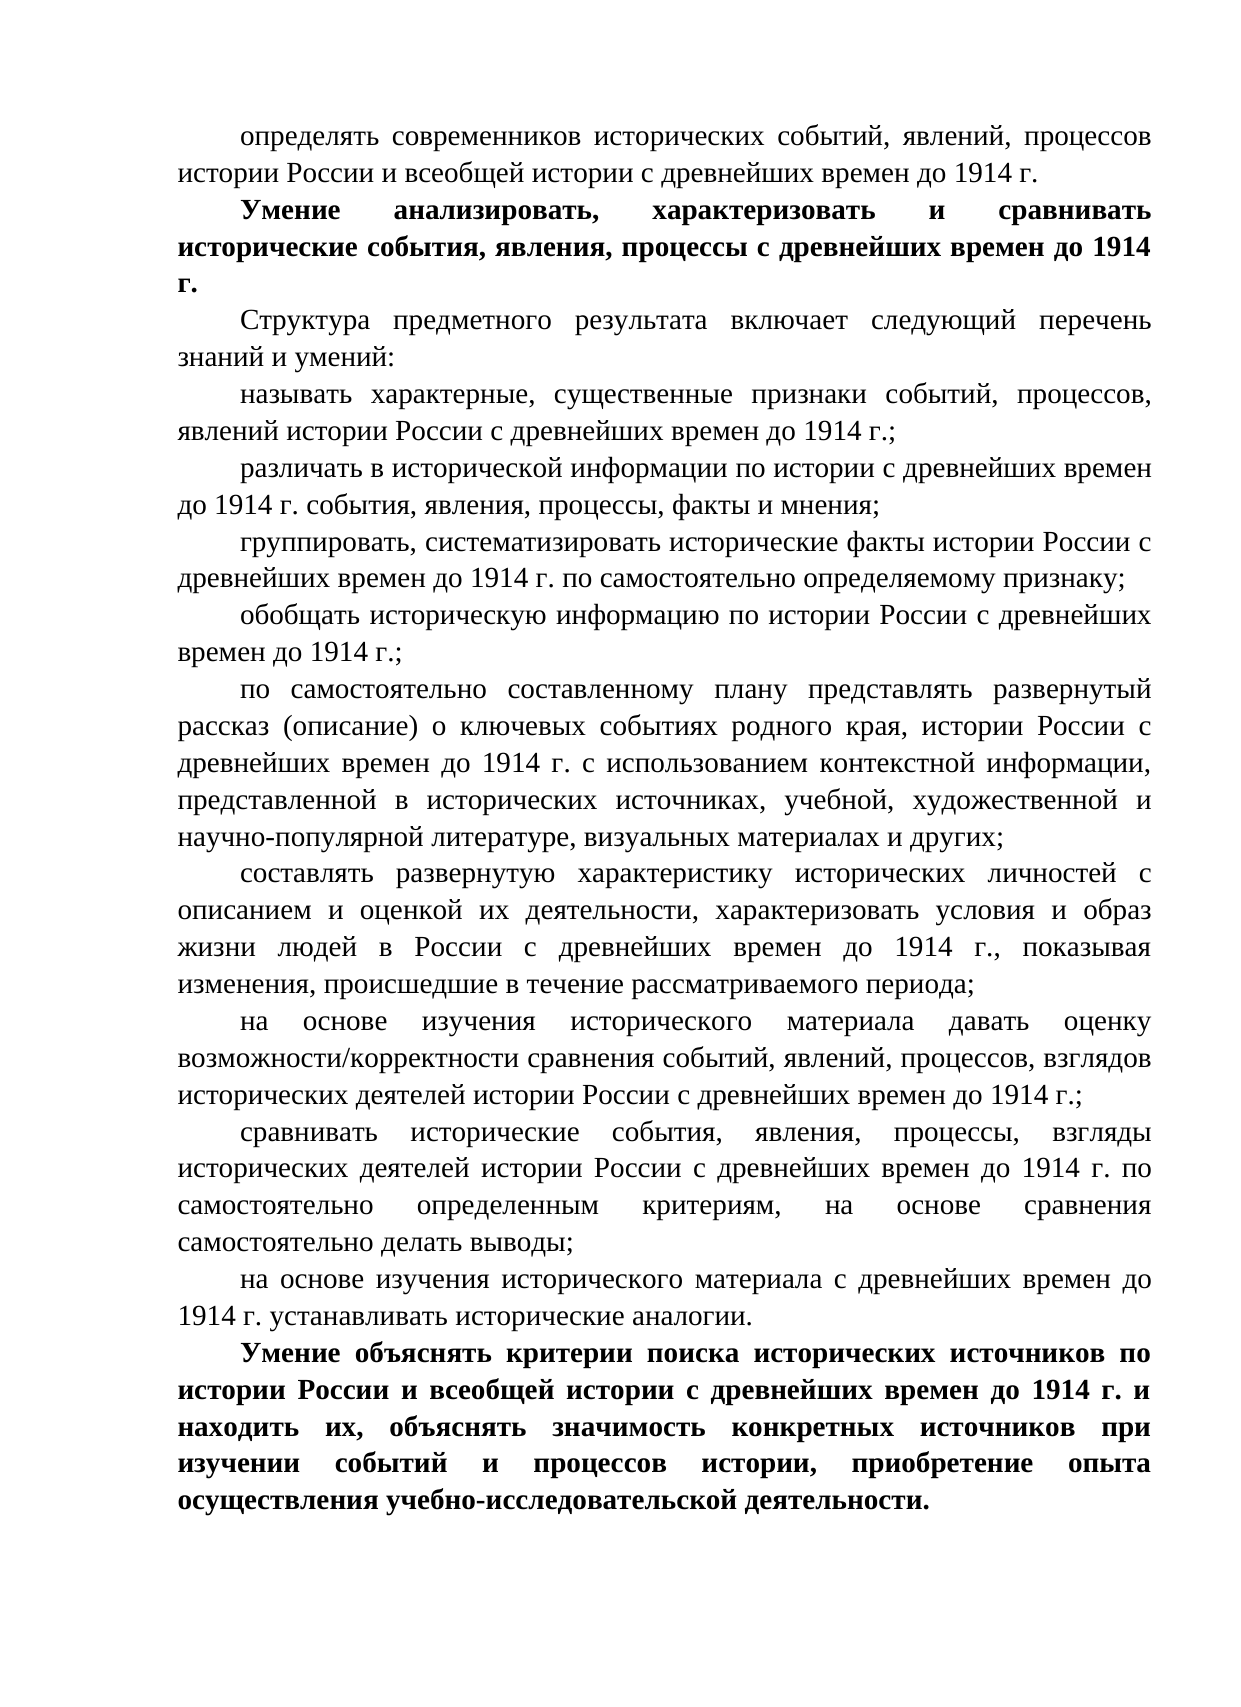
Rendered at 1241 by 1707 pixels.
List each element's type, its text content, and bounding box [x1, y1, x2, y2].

text различать в исторической информации по истории с древнейших времен до 1914 г. события, явления, процессы, факты и мнения; [177, 450, 1152, 520]
text сравнивать исторические события, явления, процессы, взгляды исторических деятелей истории России с древнейших времен до 1914 г. по самостоятельно определенным критериям, на основе сравнения самостоятельно делать выводы; [177, 1114, 1152, 1258]
text Умение анализировать, характеризовать и сравнивать исторические события, явления, процессы с древнейших времен до 1914 г. [177, 192, 1152, 299]
text называть характерные, существенные признаки событий, процессов, явлений истории России с древнейших времен до 1914 г.; [177, 376, 1152, 447]
text на основе изучения исторического материала давать оценку возможности/корректности сравнения событий, явлений, процессов, взглядов исторических деятелей истории России с древнейших времен до 1914 г.; [177, 1003, 1152, 1110]
text Структура предметного результата включает следующий перечень знаний и умений: [177, 302, 1152, 373]
text составлять развернутую характеристику исторических личностей с описанием и оценкой их деятельности, характеризовать условия и образ жизни людей в России с древнейших времен до 1914 г., показывая изменения, происшедшие в течение рассматриваемого периода; [177, 856, 1152, 1000]
text по самостоятельно составленному плану представлять развернутый рассказ (описание) о ключевых событиях родного края, истории России с древнейших времен до 1914 г. с использованием контекстной информации, представленной в исторических источниках, учебной, художественной и научно-популярной литературе, визуальных материалах и других; [177, 671, 1152, 852]
text определять современников исторических событий, явлений, процессов истории России и всеобщей истории с древнейших времен до 1914 г. [177, 118, 1152, 188]
text обобщать историческую информацию по истории России с древнейших времен до 1914 г.; [177, 597, 1152, 668]
text Умение объяснять критерии поиска исторических источников по истории России и всеобщей истории с древнейших времен до 1914 г. и находить их, объяснять значимость конкретных источников при изучении событий и процессов истории, приобретение опыта осуществления учебно-исследовательской деятельности. [177, 1335, 1152, 1516]
text на основе изучения исторического материала с древнейших времен до 1914 г. устанавливать исторические аналогии. [177, 1261, 1152, 1332]
text группировать, систематизировать исторические факты истории России с древнейших времен до 1914 г. по самостоятельно определяемому признаку; [177, 524, 1152, 594]
